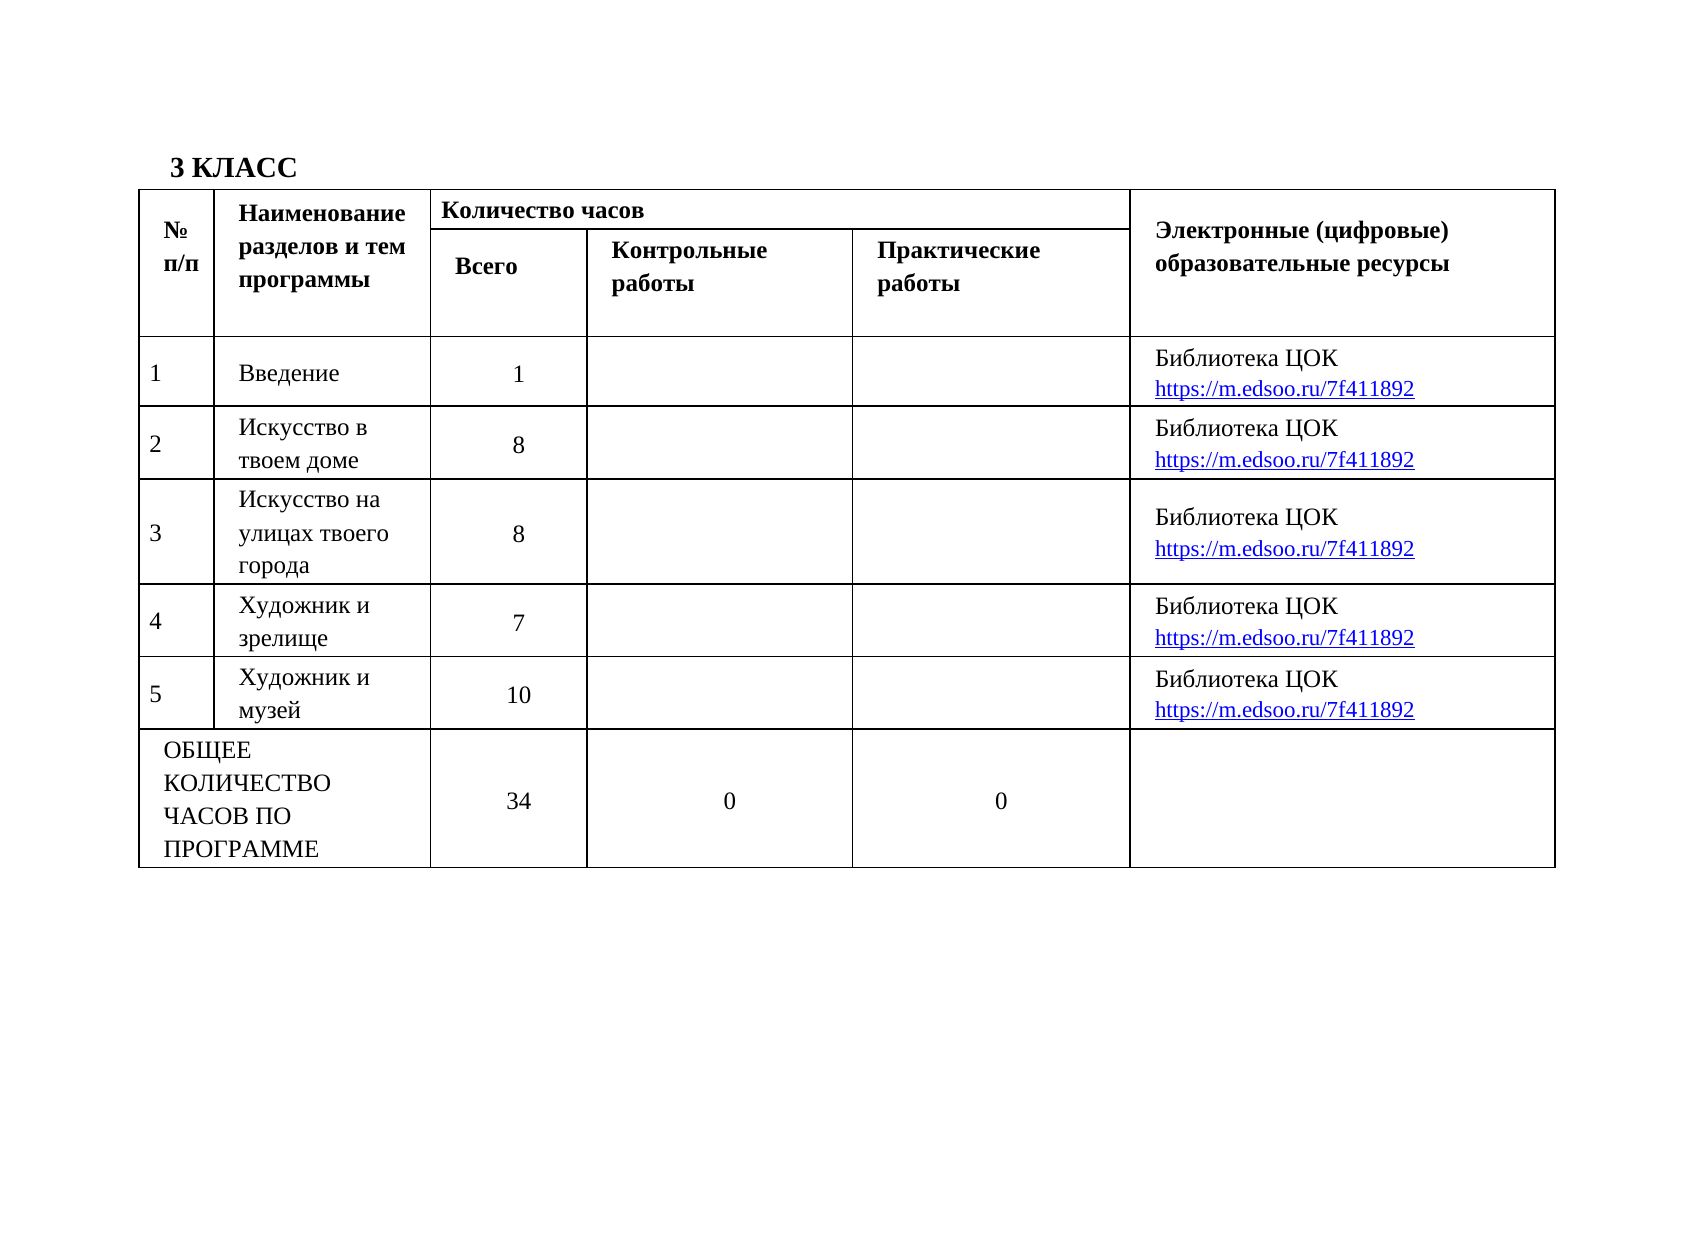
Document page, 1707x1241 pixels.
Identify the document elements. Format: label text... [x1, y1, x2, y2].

table_cell 4 [140, 585, 213, 656]
table_cell 10 [431, 657, 586, 728]
table_cell [853, 585, 1129, 656]
table_cell 1 [431, 337, 586, 405]
table_cell 0 [588, 730, 852, 866]
table_cell [588, 480, 852, 583]
table_cell [588, 657, 852, 728]
table_cell 5 [140, 657, 213, 728]
table_cell Художник и зрелище [215, 585, 430, 656]
table_cell Библиотека ЦОК https://m.edsoo.ru/7f411892 [1131, 585, 1554, 656]
table_header Электронные (цифровые) образовательные ресурсы [1131, 190, 1554, 336]
table_cell Библиотека ЦОК https://m.edsoo.ru/7f411892 [1131, 657, 1554, 728]
table_cell 1 [140, 337, 213, 405]
table_header Наименование разделов и тем программы [215, 190, 430, 336]
table_cell [853, 407, 1129, 478]
table_cell [588, 585, 852, 656]
table_cell Библиотека ЦОК https://m.edsoo.ru/7f411892 [1131, 337, 1554, 405]
table_cell 7 [431, 585, 586, 656]
table_cell Всего [431, 230, 586, 336]
table_cell 0 [853, 730, 1129, 866]
table_cell [588, 407, 852, 478]
table_header № п/п [140, 190, 213, 336]
table_cell Введение [215, 337, 430, 405]
table_cell Практические работы [853, 230, 1129, 336]
text 3 КЛАСС [162, 150, 1557, 183]
table_cell 3 [140, 480, 213, 583]
table_cell 8 [431, 407, 586, 478]
table_cell Искусство в твоем доме [215, 407, 430, 478]
table_cell [853, 337, 1129, 405]
table_cell [588, 337, 852, 405]
table_cell ОБЩЕЕ КОЛИЧЕСТВО ЧАСОВ ПО ПРОГРАММЕ [140, 730, 430, 866]
table_cell Библиотека ЦОК https://m.edsoo.ru/7f411892 [1131, 407, 1554, 478]
table_cell Библиотека ЦОК https://m.edsoo.ru/7f411892 [1131, 480, 1554, 583]
table_cell Искусство на улицах твоего города [215, 480, 430, 583]
table_cell [853, 480, 1129, 583]
table_header Количество часов [431, 190, 1129, 228]
table_cell 8 [431, 480, 586, 583]
table_cell Контрольные работы [588, 230, 852, 336]
table_cell [1131, 730, 1554, 866]
table_cell Художник и музей [215, 657, 430, 728]
table_cell 2 [140, 407, 213, 478]
table_cell 34 [431, 730, 586, 866]
table_cell [853, 657, 1129, 728]
